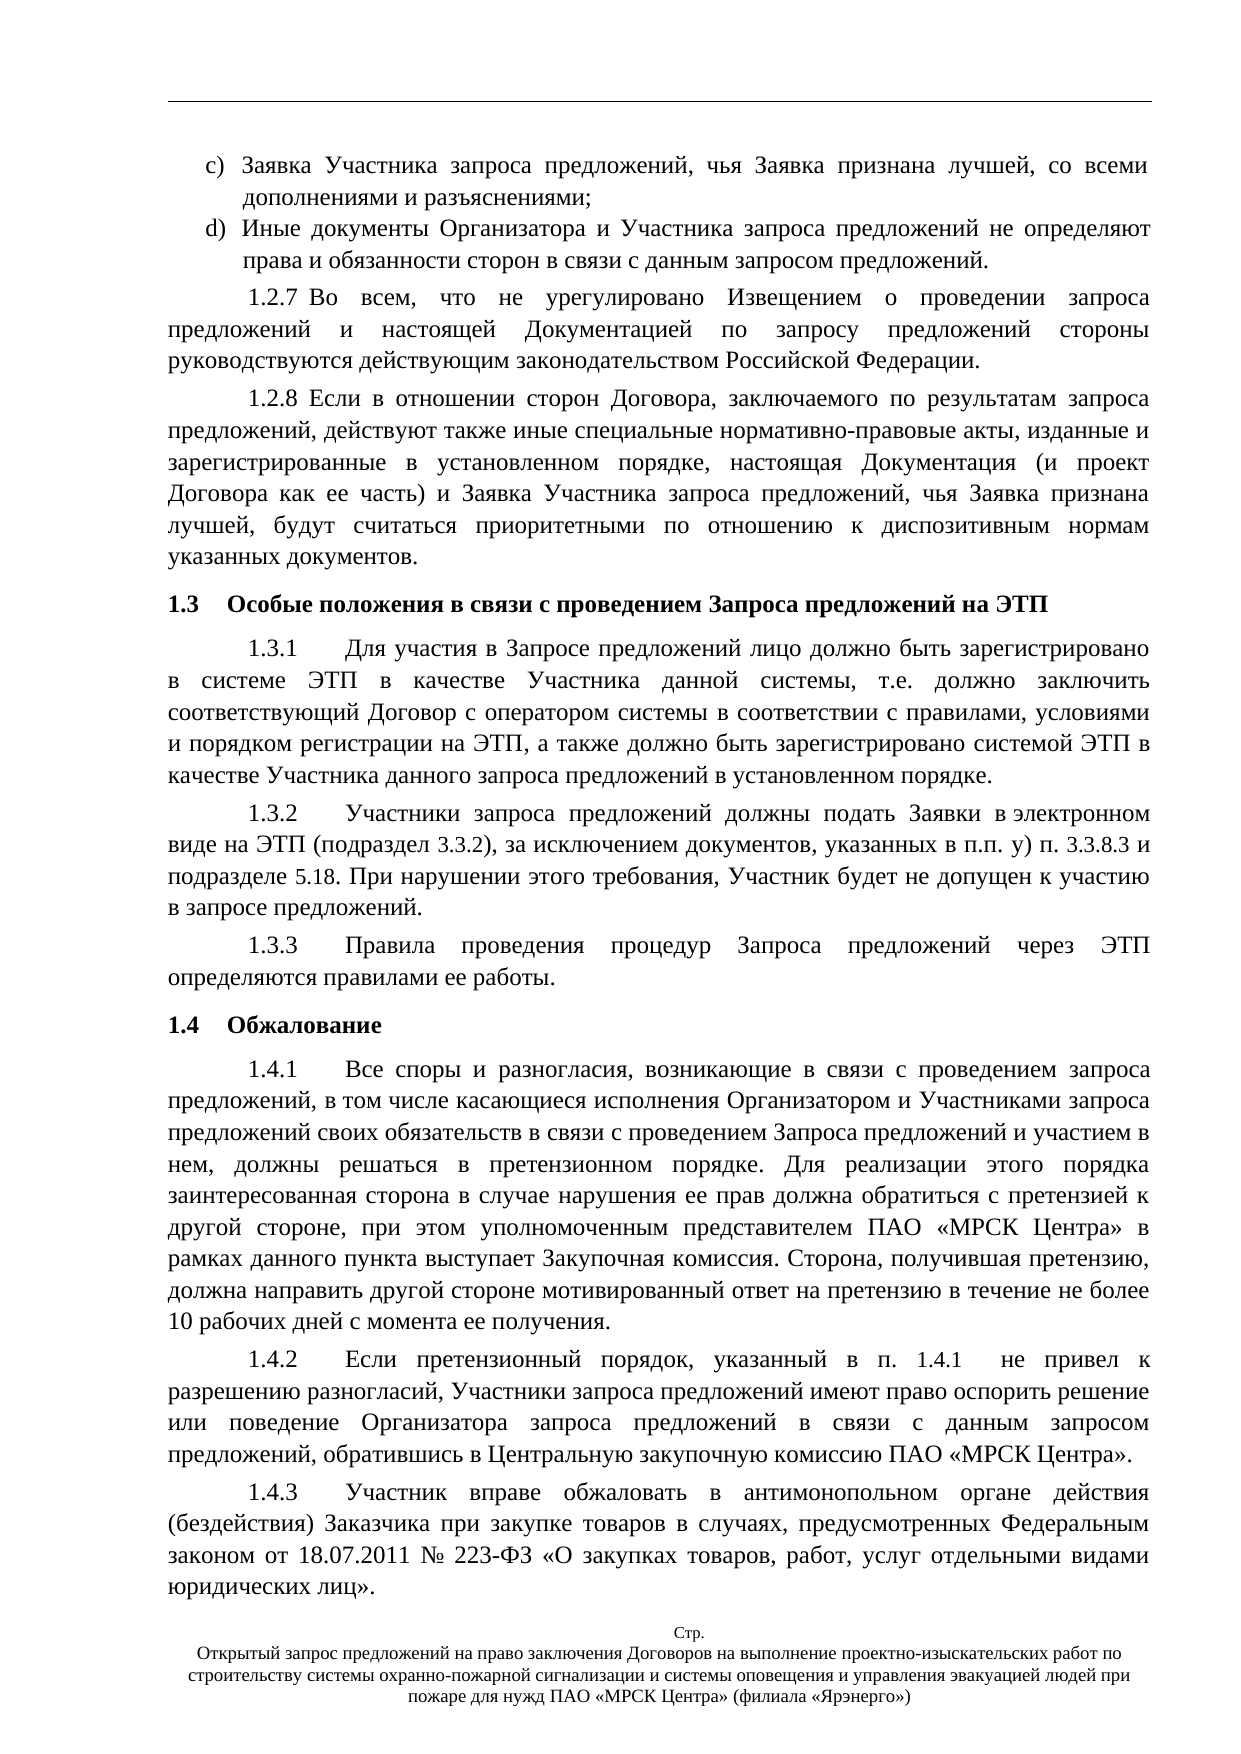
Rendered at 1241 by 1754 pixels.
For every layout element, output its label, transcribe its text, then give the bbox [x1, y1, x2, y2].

list Участники запроса предложений должны подать Заявки в электронном виде на ЭТП (подраздел 3.3.2), за исключением документов, указанных в п.п. у) п. 3.3.8.3 и подразделе 5.18. При нарушении этого требования, Участник будет не допущен к участию в запросе предложений. [168, 798, 1150, 921]
list Если в отношении сторон Договора, заключаемого по результатам запроса предложений, действуют также иные специальные нормативно-правовые акты, изданные и зарегистрированные в установленном порядке, настоящая Документация (и проект Договора как ее часть) и Заявка Участника запроса предложений, чья Заявка признана лучшей, будут считаться приоритетными по отношению к диспозитивным нормам указанных документов. [168, 383, 1150, 570]
list Иные документы Организатора и Участника запроса предложений не определяют права и обязанности сторон в связи с данным запросом предложений. [205, 213, 1152, 273]
subtitle Особые положения в связи с проведением Запроса предложений на ЭТП [168, 589, 1152, 618]
list Заявка Участника запроса предложений, чья Заявка признана лучшей, со всеми дополнениями и разъяснениями; [205, 150, 1148, 210]
list Во всем, что не урегулировано Извещением о проведении запроса предложений и настоящей Документацией по запросу предложений стороны руководствуются действующим законодательством Российской Федерации. [168, 282, 1150, 374]
list Правила проведения процедур Запроса предложений через ЭТП определяются правилами ее работы. [168, 930, 1150, 990]
list Если претензионный порядок, указанный в п. 1.4.1 не привел к разрешению разногласий, Участники запроса предложений имеют право оспорить решение или поведение Организатора запроса предложений в связи с данным запросом предложений, обратившись в Центральную закупочную комиссию ПАО «МРСК Центра». [168, 1344, 1150, 1468]
list Все споры и разногласия, возникающие в связи с проведением запроса предложений, в том числе касающиеся исполнения Организатором и Участниками запроса предложений своих обязательств в связи с проведением Запроса предложений и участием в нем, должны решаться в претензионном порядке. Для реализации этого порядка заинтересованная сторона в случае нарушения ее прав должна обратиться с претензией к другой стороне, при этом уполномоченным представителем ПАО «МРСК Центра» в рамках данного пункта выступает Закупочная комиссия. Сторона, получившая претензию, должна направить другой стороне мотивированный ответ на претензию в течение не более 10 рабочих дней с момента ее получения. [168, 1054, 1150, 1335]
list Для участия в Запросе предложений лицо должно быть зарегистрировано в системе ЭТП в качестве Участника данной системы, т.е. должно заключить соответствующий Договор с оператором системы в соответствии с правилами, условиями и порядком регистрации на ЭТП, а также должно быть зарегистрировано системой ЭТП в качестве Участника данного запроса предложений в установленном порядке. [168, 633, 1150, 788]
subtitle Обжалование [168, 1010, 1152, 1039]
list Участник вправе обжаловать в антимонопольном органе действия (бездействия) Заказчика при закупке товаров в случаях, предусмотренных Федеральным законом от 18.07.2011 № 223-ФЗ «О закупках товаров, работ, услуг отдельными видами юридических лиц». [168, 1477, 1150, 1600]
